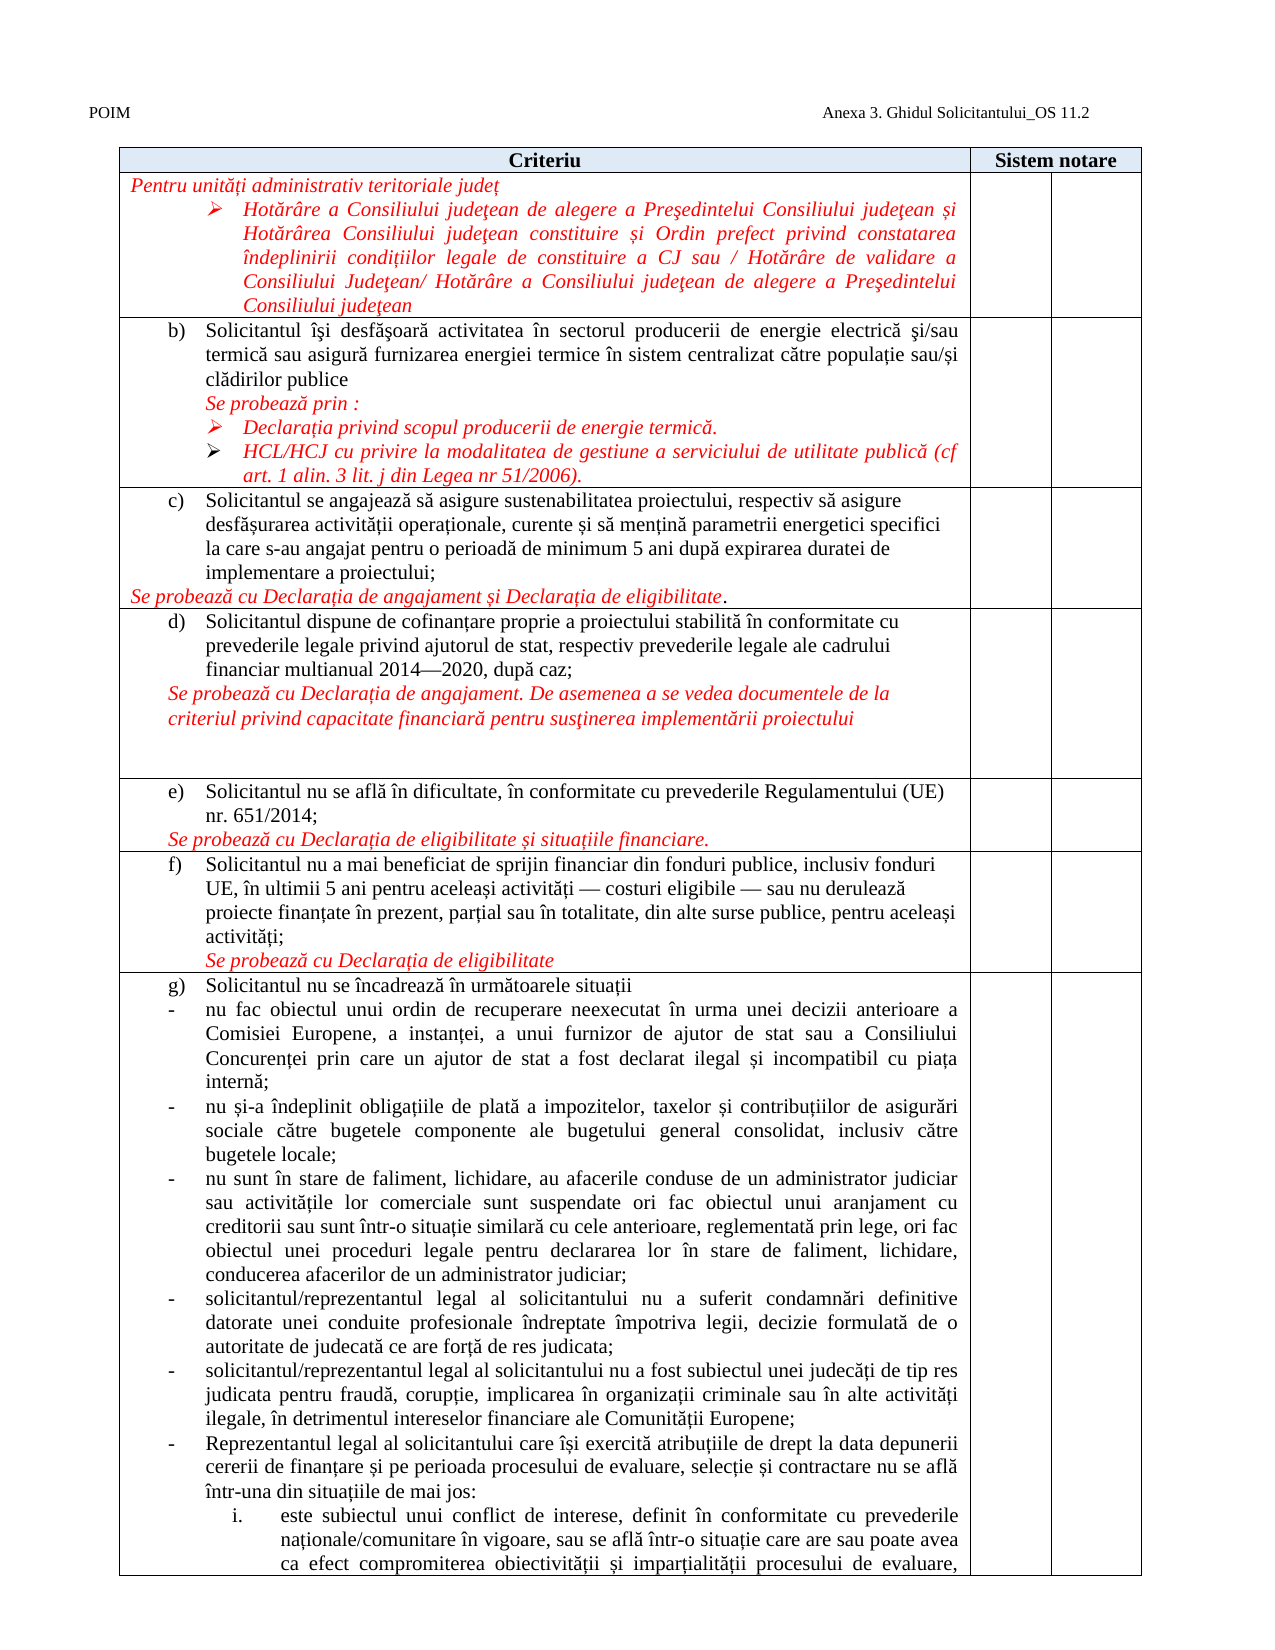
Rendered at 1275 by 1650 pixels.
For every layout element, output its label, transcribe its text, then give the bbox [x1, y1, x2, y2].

table_cell [1052, 609, 1141, 778]
table_cell Solicitantul nu se află în dificultate, în conformitate cu prevederile Regulamentului (UE) nr. 651/2014; Se probează cu Declarația de eligibilitate și situațiile financiare. [120, 779, 970, 851]
table_header Criteriu [120, 148, 970, 172]
table_cell [971, 973, 1051, 1575]
table_cell [971, 779, 1051, 851]
table_cell Solicitantul nu a mai beneficiat de sprijin financiar din fonduri publice, inclusiv fonduri UE, în ultimii 5 ani pentru aceleași activități — costuri eligibile — sau nu derulează proiecte finanțate în prezent, parțial sau în totalitate, din alte surse publice, pentru aceleași activități; Se probează cu Declarația de eligibilitate [120, 852, 970, 972]
table_cell [1052, 488, 1141, 608]
table_header Sistem notare [971, 148, 1141, 172]
table_cell [971, 173, 1051, 317]
table_cell [971, 318, 1051, 487]
table_cell [971, 609, 1051, 778]
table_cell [120, 973, 970, 1575]
table_cell Solicitantul se angajează să asigure sustenabilitatea proiectului, respectiv să asigure desfășurarea activității operaționale, curente și să mențină parametrii energetici specifici la care s-au angajat pentru o perioadă de minimum 5 ani după expirarea duratei de implementare a proiectului; Se probează cu Declarația de angajament și Declarația de eligibilitate. [120, 488, 970, 608]
table_cell Solicitantul dispune de cofinanțare proprie a proiectului stabilită în conformitate cu prevederile legale privind ajutorul de stat, respectiv prevederile legale ale cadrului financiar multianual 2014—2020, după caz; Se probează cu Declarația de angajament. De asemenea a se vedea documentele de la criteriul privind capacitate financiară pentru susţinerea implementării proiectului [120, 609, 970, 778]
table_cell [971, 488, 1051, 608]
table_cell [1052, 852, 1141, 972]
table_cell [1052, 973, 1141, 1575]
table_cell [1052, 779, 1141, 851]
table_cell [1052, 318, 1141, 487]
table_cell [971, 852, 1051, 972]
table_cell [1052, 173, 1141, 317]
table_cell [120, 173, 970, 317]
table_cell Solicitantul îşi desfăşoară activitatea în sectorul producerii de energie electrică şi/sau termică sau asigură furnizarea energiei termice în sistem centralizat către populație sau/și clădirilor publice Se probează prin : Declarația privind scopul producerii de energie termică. HCL/HCJ cu privire la modalitatea de gestiune a serviciului de utilitate publică (cf art. 1 alin. 3 lit. j din Legea nr 51/2006). [120, 318, 970, 487]
